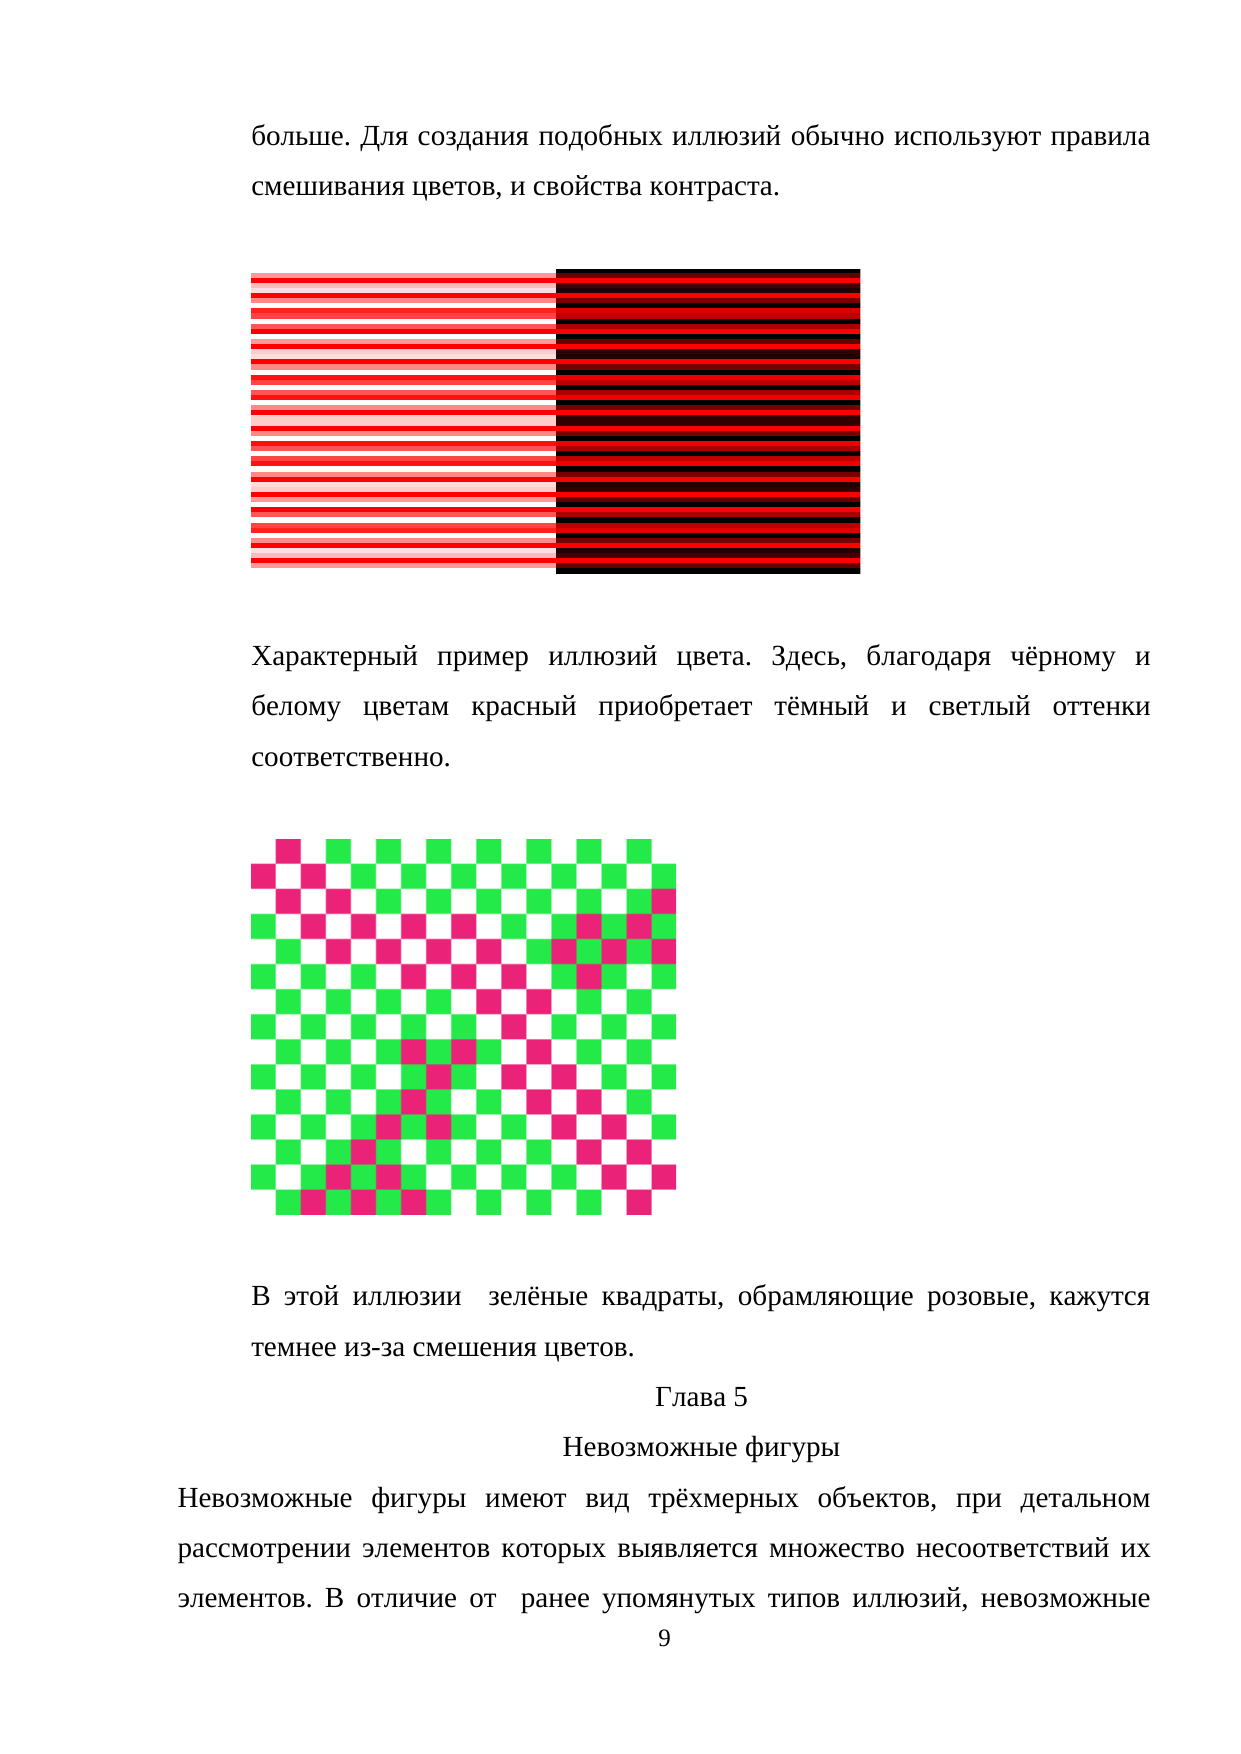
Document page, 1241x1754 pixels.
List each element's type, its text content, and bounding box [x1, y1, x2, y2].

text В этой иллюзии зелёные квадраты, обрамляющие розовые, кажутся темнее из-за смешения цветов. [251, 1278, 1152, 1362]
picture [251, 839, 677, 1215]
text Невозможные фигуры [251, 1429, 1152, 1463]
text Глава 5 [251, 1379, 1152, 1413]
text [251, 118, 1152, 202]
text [177, 1480, 1152, 1614]
picture [251, 269, 861, 574]
text Характерный пример иллюзий цвета. Здесь, благодаря чёрному и белому цветам красный приобретает тёмный и светлый оттенки соответственно. [251, 638, 1152, 772]
